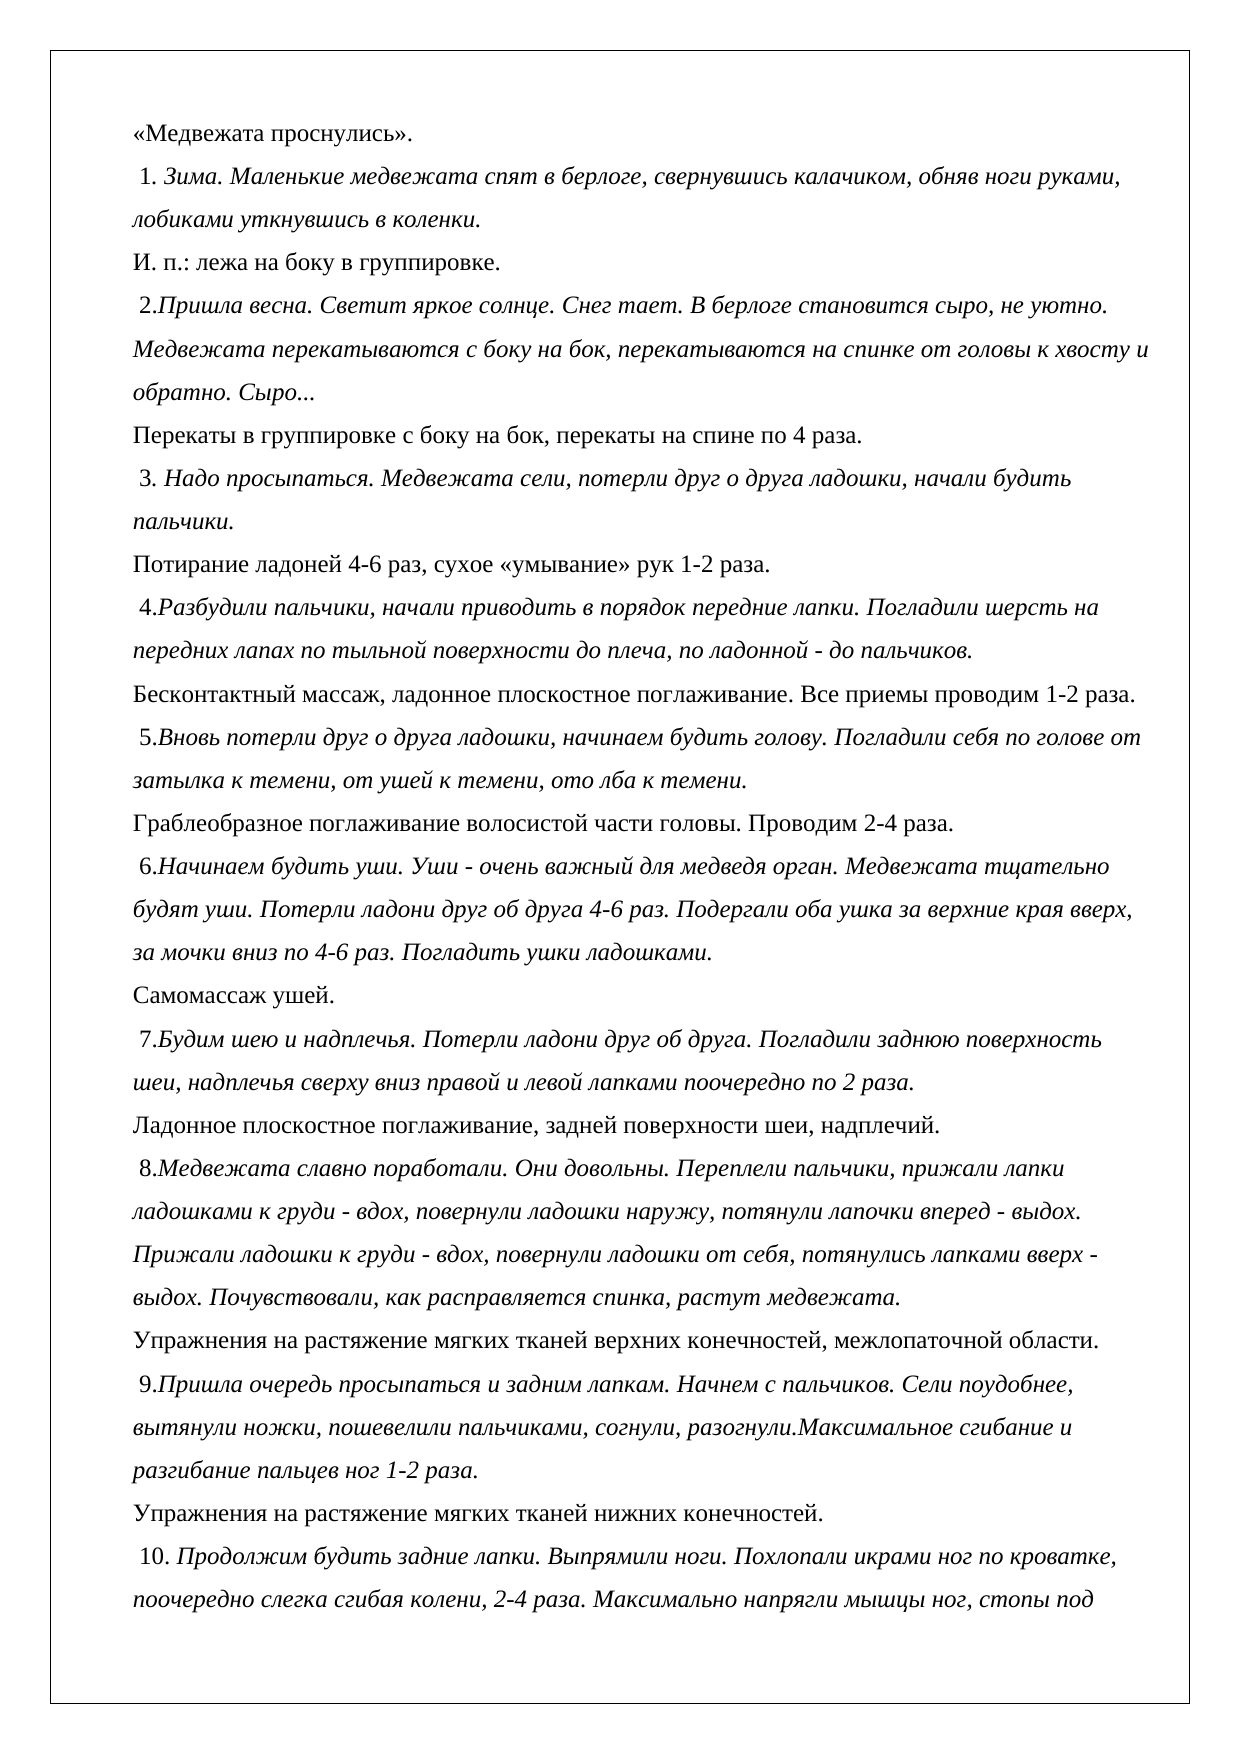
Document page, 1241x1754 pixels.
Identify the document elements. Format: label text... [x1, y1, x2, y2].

text 7.Будим шею и надплечья. Потерли ладони друг об друга. Погладили заднюю поверхность шеи, надплечья сверху вниз правой и левой лапками поочередно по 2 раза. Ладонное плоскостное поглаживание, задней поверхности шеи, надплечий. [133, 1024, 1152, 1139]
text 1. Зима. Маленькие медвежата спят в берлоге, свернувшись калачиком, обняв ноги руками, лобиками уткнувшись в коленки. [133, 161, 1152, 233]
text Граблеобразное поглаживание волосистой части головы. Проводим 2-4 раза. [133, 808, 1152, 837]
text 2.Пришла весна. Светит яркое солнце. Снег тает. В берлоге становится сыро, не уютно. Медвежата перекатываются с боку на бок, перекатываются на спинке от головы к хвосту и обратно. Сыро... [133, 291, 1152, 406]
text 6.Начинаем будить уши. Уши - очень важный для медведя орган. Медвежата тщательно будят уши. Потерли ладони друг об друга 4-6 раз. Подергали оба ушка за верхние края вверх, за мочки вниз по 4-6 раз. Погладить ушки ладошками. Самомассаж ушей. [133, 851, 1152, 1009]
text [133, 1541, 1152, 1613]
text 3. Надо просыпаться. Медвежата сели, потерли друг о друга ладошки, начали будить пальчики. [133, 463, 1152, 535]
text Упражнения на растяжение мягких тканей нижних конечностей. [133, 1498, 1152, 1527]
text 9.Пришла очередь просыпаться и задним лапкам. Начнем с пальчиков. Сели поудобнее, вытянули ножки, пошевелили пальчиками, согнули, разогнули.Максимальное сгибание и разгибание пальцев ног 1-2 раза. [133, 1369, 1152, 1484]
text И. п.: лежа на боку в группировке. [133, 247, 1152, 276]
text 8.Медвежата славно поработали. Они довольны. Переплели пальчики, прижали лапки ладошками к груди - вдох, повернули ладошки наружу, потянули лапочки вперед - выдох. Прижали ладошки к груди - вдох, повернули ладошки от себя, потянулись лапками вверх - выдох. Почувствовали, как расправляется спинка, растут медвежата. [133, 1153, 1152, 1311]
text Перекаты в группировке с боку на бок, перекаты на спине по 4 раза. [133, 420, 1152, 449]
text 5.Вновь потерли друг о друга ладошки, начинаем будить голову. Погладили себя по голове от затылка к темени, от ушей к темени, ото лба к темени. [133, 722, 1152, 794]
text 4.Разбудили пальчики, начали приводить в порядок передние лапки. Погладили шерсть на передних лапах по тыльной поверхности до плеча, по ладонной - до пальчиков. Бесконтактный массаж, ладонное плоскостное поглаживание. Все приемы проводим 1-2 раза. [133, 592, 1152, 707]
text «Медвежата проснулись». [133, 118, 1152, 147]
text Потирание ладоней 4-6 раз, сухое «умывание» рук 1-2 раза. [133, 549, 1152, 578]
text Упражнения на растяжение мягких тканей верхних конечностей, межлопаточной области. [133, 1326, 1152, 1354]
